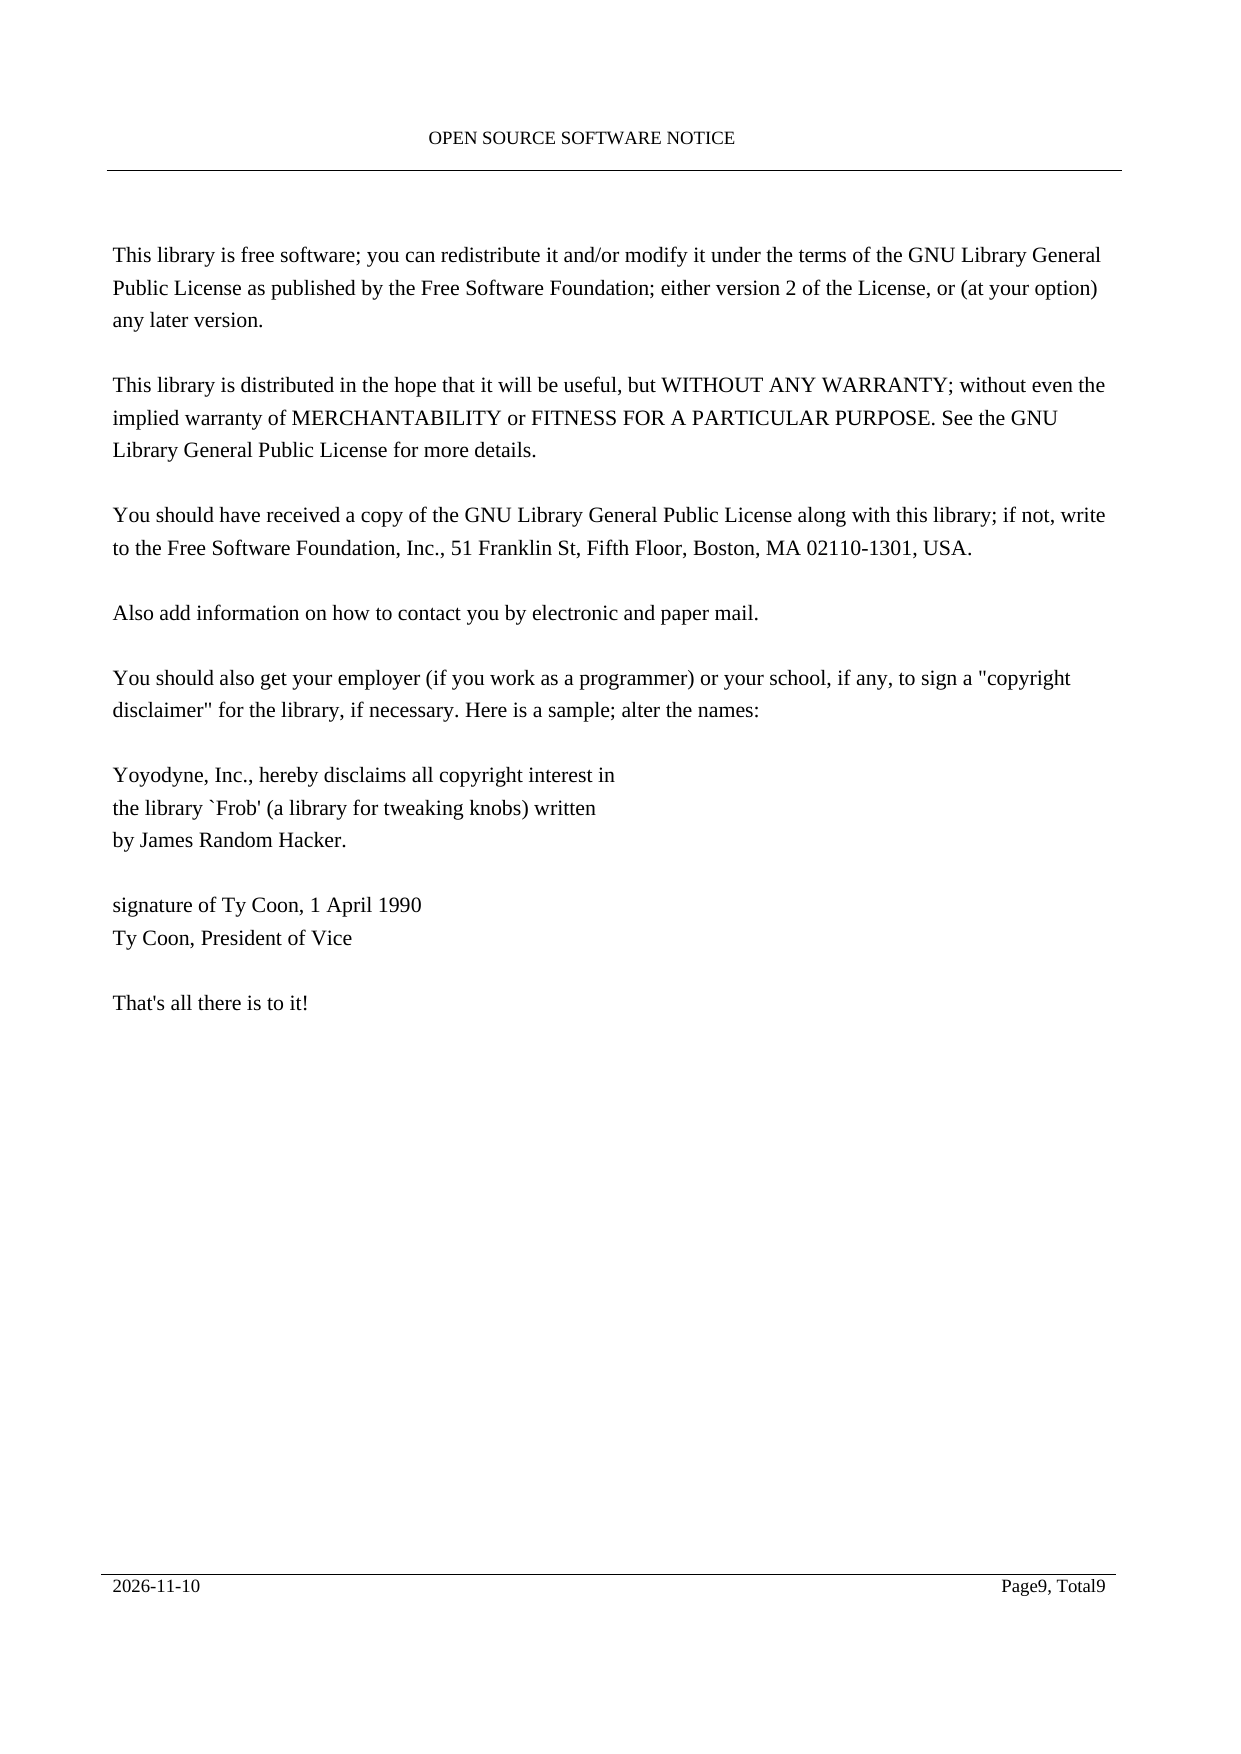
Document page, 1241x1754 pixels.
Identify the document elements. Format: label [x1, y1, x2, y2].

text [112, 206, 1128, 1019]
